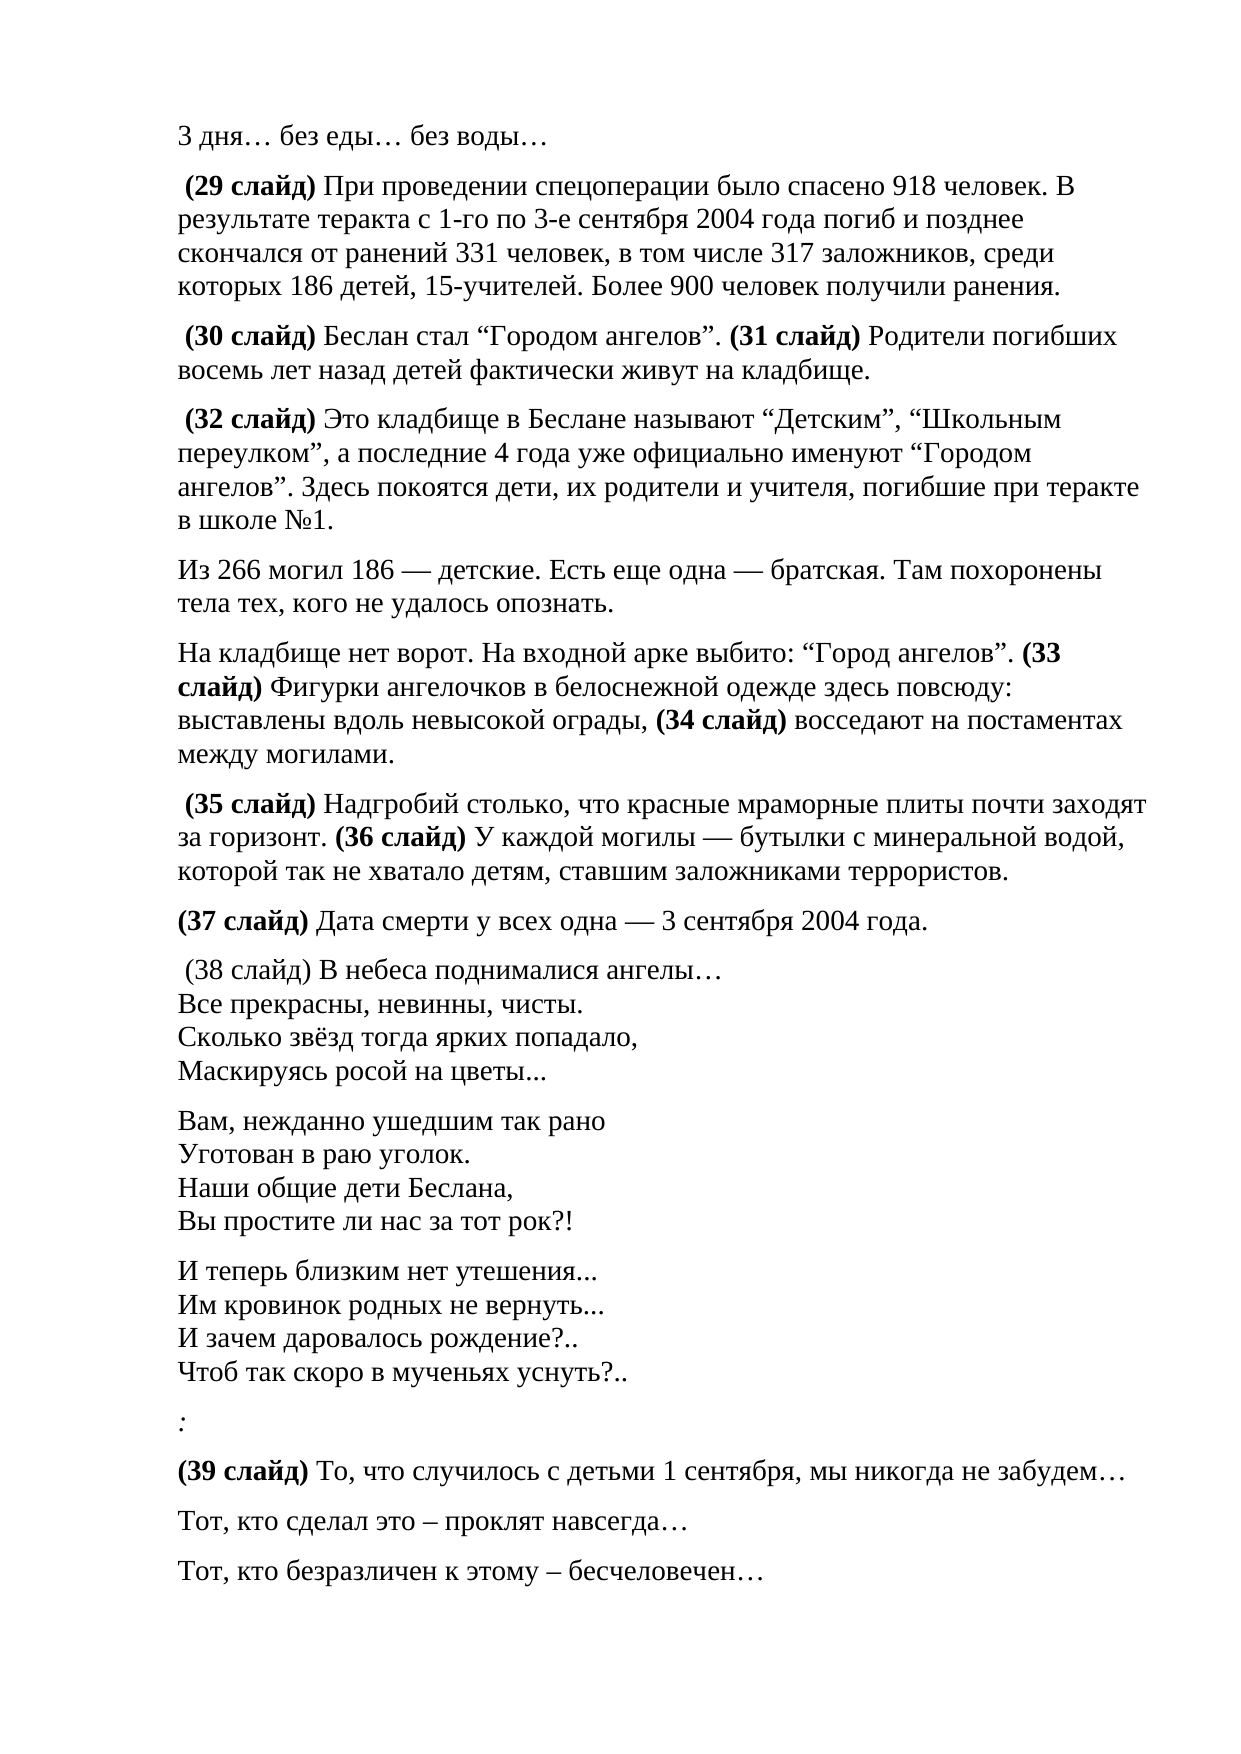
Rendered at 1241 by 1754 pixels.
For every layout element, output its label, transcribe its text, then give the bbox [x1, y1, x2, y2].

text (35 слайд) Надгробий столько, что красные мраморные плиты почти заходят за горизонт. (36 слайд) У каждой могилы — бутылки с минеральной водой, которой так не хватало детям, ставшим заложниками террористов. [177, 786, 1152, 886]
text И теперь близким нет утешения... Им кровинок родных не вернуть... И зачем даровалось рождение?.. Чтоб так скоро в мученьях уснуть?.. [177, 1253, 1152, 1387]
text (38 слайд) В небеса поднималися ангелы… Все прекрасны, невинны, чисты. Сколько звёзд тогда ярких попадало, Маскируясь росой на цветы... [177, 952, 1152, 1087]
text (32 слайд) Это кладбище в Беслане называют “Детским”, “Школьным переулком”, а последние 4 года уже официально именуют “Городом ангелов”. Здесь покоятся дети, их родители и учителя, погибшие при теракте в школе №1. [177, 402, 1152, 536]
text : [177, 1404, 1152, 1437]
text Тот, кто безразличен к этому – бесчеловечен… [177, 1553, 1152, 1587]
text Тот, кто сделал это – проклят навсегда… [177, 1503, 1152, 1537]
text На кладбище нет ворот. На входной арке выбито: “Город ангелов”. (33 слайд) Фигурки ангелочков в белоснежной одежде здесь повсюду: выставлены вдоль невысокой ограды, (34 слайд) восседают на постаментах между могилами. [177, 635, 1152, 769]
text 3 дня… без еды… без воды… [177, 118, 1152, 152]
text (39 слайд) То, что случилось с детьми 1 сентября, мы никогда не забудем… [177, 1453, 1152, 1487]
text (29 слайд) При проведении спецоперации было спасено 918 человек. В результате теракта с 1-го по 3-е сентября 2004 года погиб и позднее скончался от ранений 331 человек, в том числе 317 заложников, среди которых 186 детей, 15-учителей. Более 900 человек получили ранения. [177, 168, 1152, 302]
text Из 266 могил 186 — детские. Есть еще одна — братская. Там похоронены тела тех, кого не удалось опознать. [177, 552, 1152, 619]
text (30 слайд) Беслан стал “Городом ангелов”. (31 слайд) Родители погибших восемь лет назад детей фактически живут на кладбище. [177, 318, 1152, 385]
text Вам, нежданно ушедшим так рано Уготован в раю уголок. Наши общие дети Беслана, Вы простите ли нас за тот рок?! [177, 1103, 1152, 1237]
text (37 слайд) Дата смерти у всех одна — 3 сентября 2004 года. [177, 903, 1152, 936]
